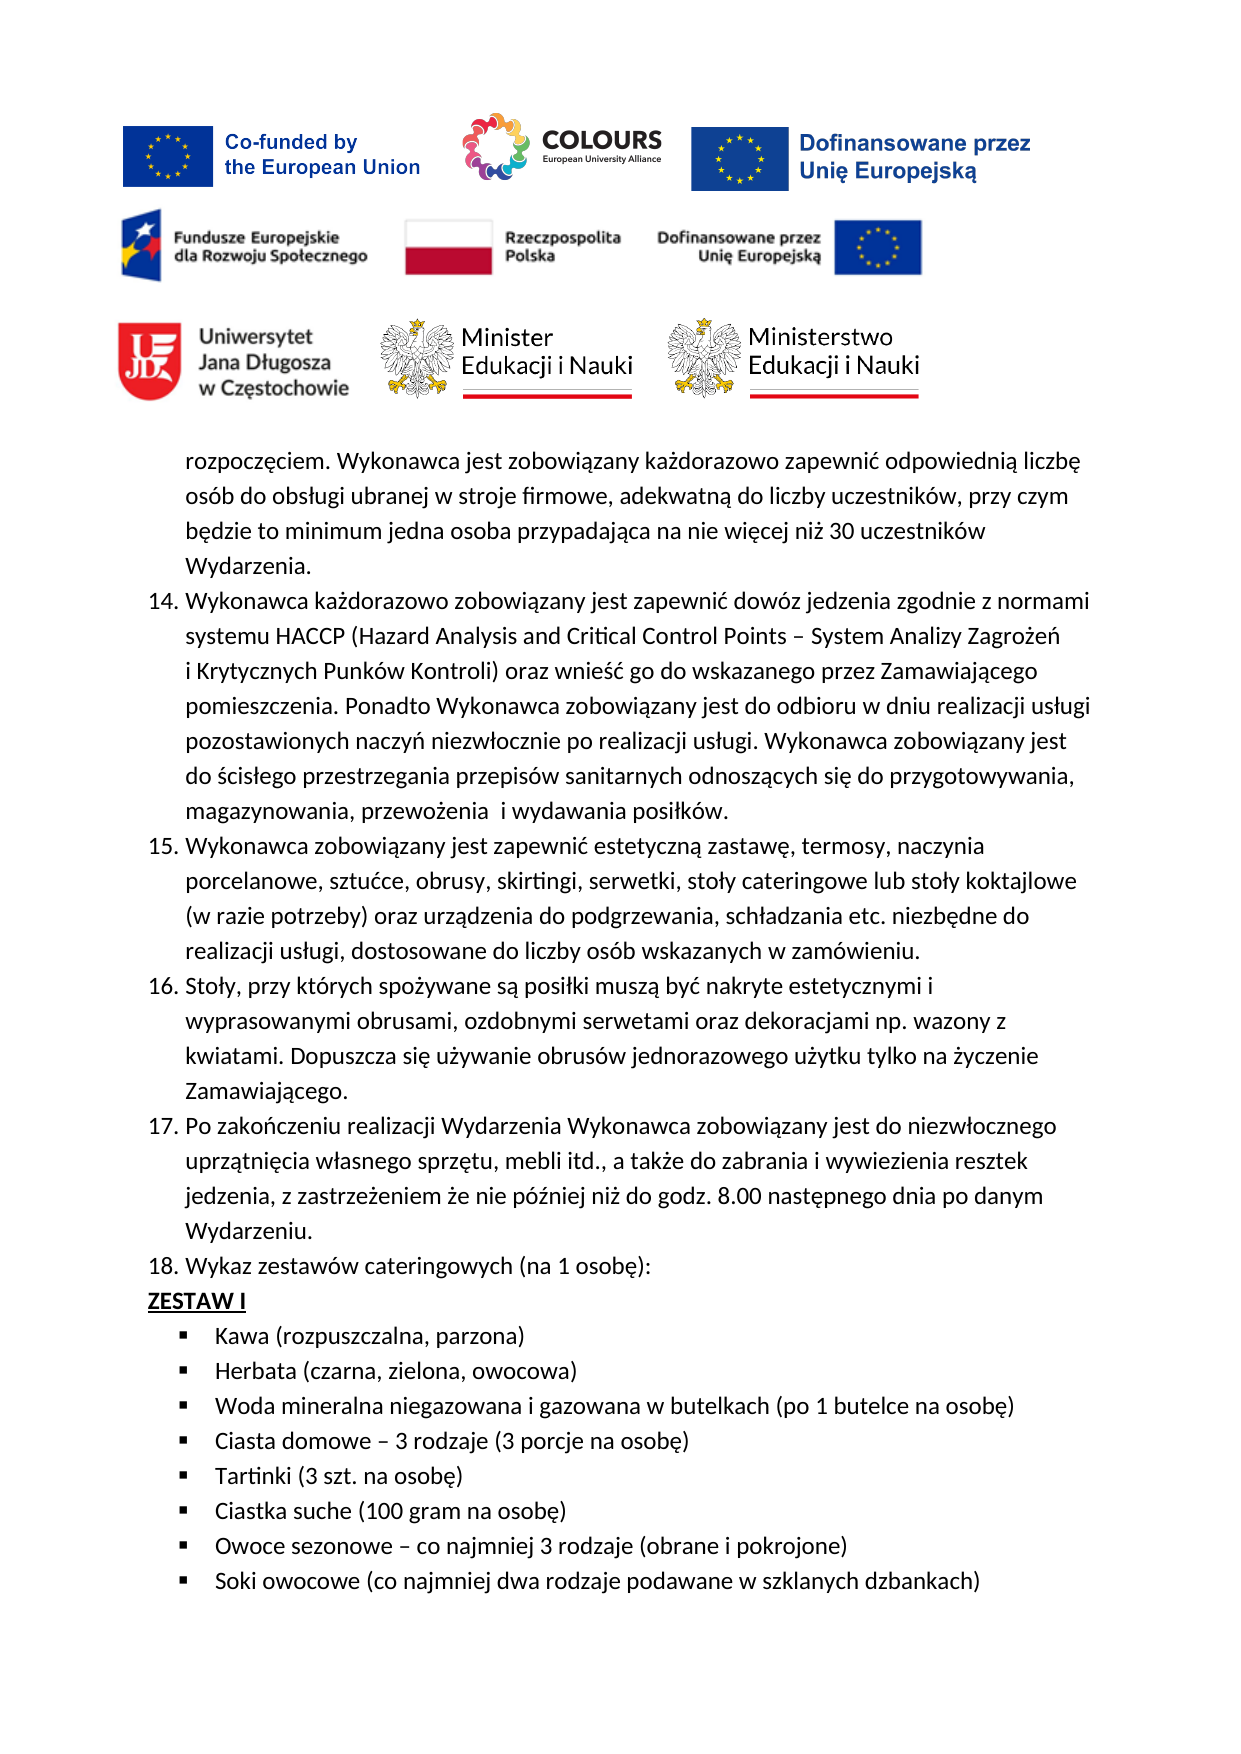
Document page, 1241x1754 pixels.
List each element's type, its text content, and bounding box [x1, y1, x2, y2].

list Stoły, przy których spożywane są posiłki muszą być nakryte estetycznymi i wyprasowanymi obrusami, ozdobnymi serwetami oraz dekoracjami np. wazony z kwiatami. Dopuszcza się używanie obrusów jednorazowego użytku tylko na życzenie Zamawiającego. [148, 970, 1093, 1106]
list Wykonawca każdorazowo zobowiązany jest zapewnić dowóz jedzenia zgodnie z normami systemu HACCP (Hazard Analysis and Critical Control Points – System Analizy Zagrożeń i Krytycznych Punków Kontroli) oraz wnieść go do wskazanego przez Zamawiającego pomieszczenia. Ponadto Wykonawca zobowiązany jest do odbioru w dniu realizacji usługi pozostawionych naczyń niezwłocznie po realizacji usługi. Wykonawca zobowiązany jest do ścisłego przestrzegania przepisów sanitarnych odnoszących się do przygotowywania, magazynowania, przewożenia i wydawania posiłków. [148, 585, 1093, 826]
list Tartinki (3 szt. na osobę) [177, 1460, 1093, 1491]
list Wykonawca zobowiązany jest zapewnić estetyczną zastawę, termosy, naczynia porcelanowe, sztućce, obrusy, skirtingi, serwetki, stoły cateringowe lub stoły koktajlowe (w razie potrzeby) oraz urządzenia do podgrzewania, schładzania etc. niezbędne do realizacji usługi, dostosowane do liczby osób wskazanych w zamówieniu. [148, 830, 1093, 966]
picture [103, 14, 1030, 417]
list Soki owocowe (co najmniej dwa rodzaje podawane w szklanych dzbankach) [177, 1565, 1093, 1596]
list Wykaz zestawów cateringowych (na 1 osobę): [148, 1250, 1093, 1281]
list Ciasta domowe – 3 rodzaje (3 porcje na osobę) [177, 1425, 1093, 1456]
text ZESTAW I [148, 1285, 1093, 1316]
list Kawa (rozpuszczalna, parzona) [177, 1320, 1093, 1351]
list Ciastka suche (100 gram na osobę) [177, 1495, 1093, 1526]
list Herbata (czarna, zielona, owocowa) [177, 1355, 1093, 1386]
list Owoce sezonowe – co najmniej 3 rodzaje (obrane i pokrojone) [177, 1530, 1093, 1561]
list Woda mineralna niegazowana i gazowana w butelkach (po 1 butelce na osobę) [177, 1390, 1093, 1421]
list Po zakończeniu realizacji Wydarzenia Wykonawca zobowiązany jest do niezwłocznego uprzątnięcia własnego sprzętu, mebli itd., a także do zabrania i wywiezienia resztek jedzenia, z zastrzeżeniem że nie później niż do godz. 8.00 następnego dnia po danym Wydarzeniu. [148, 1110, 1093, 1246]
